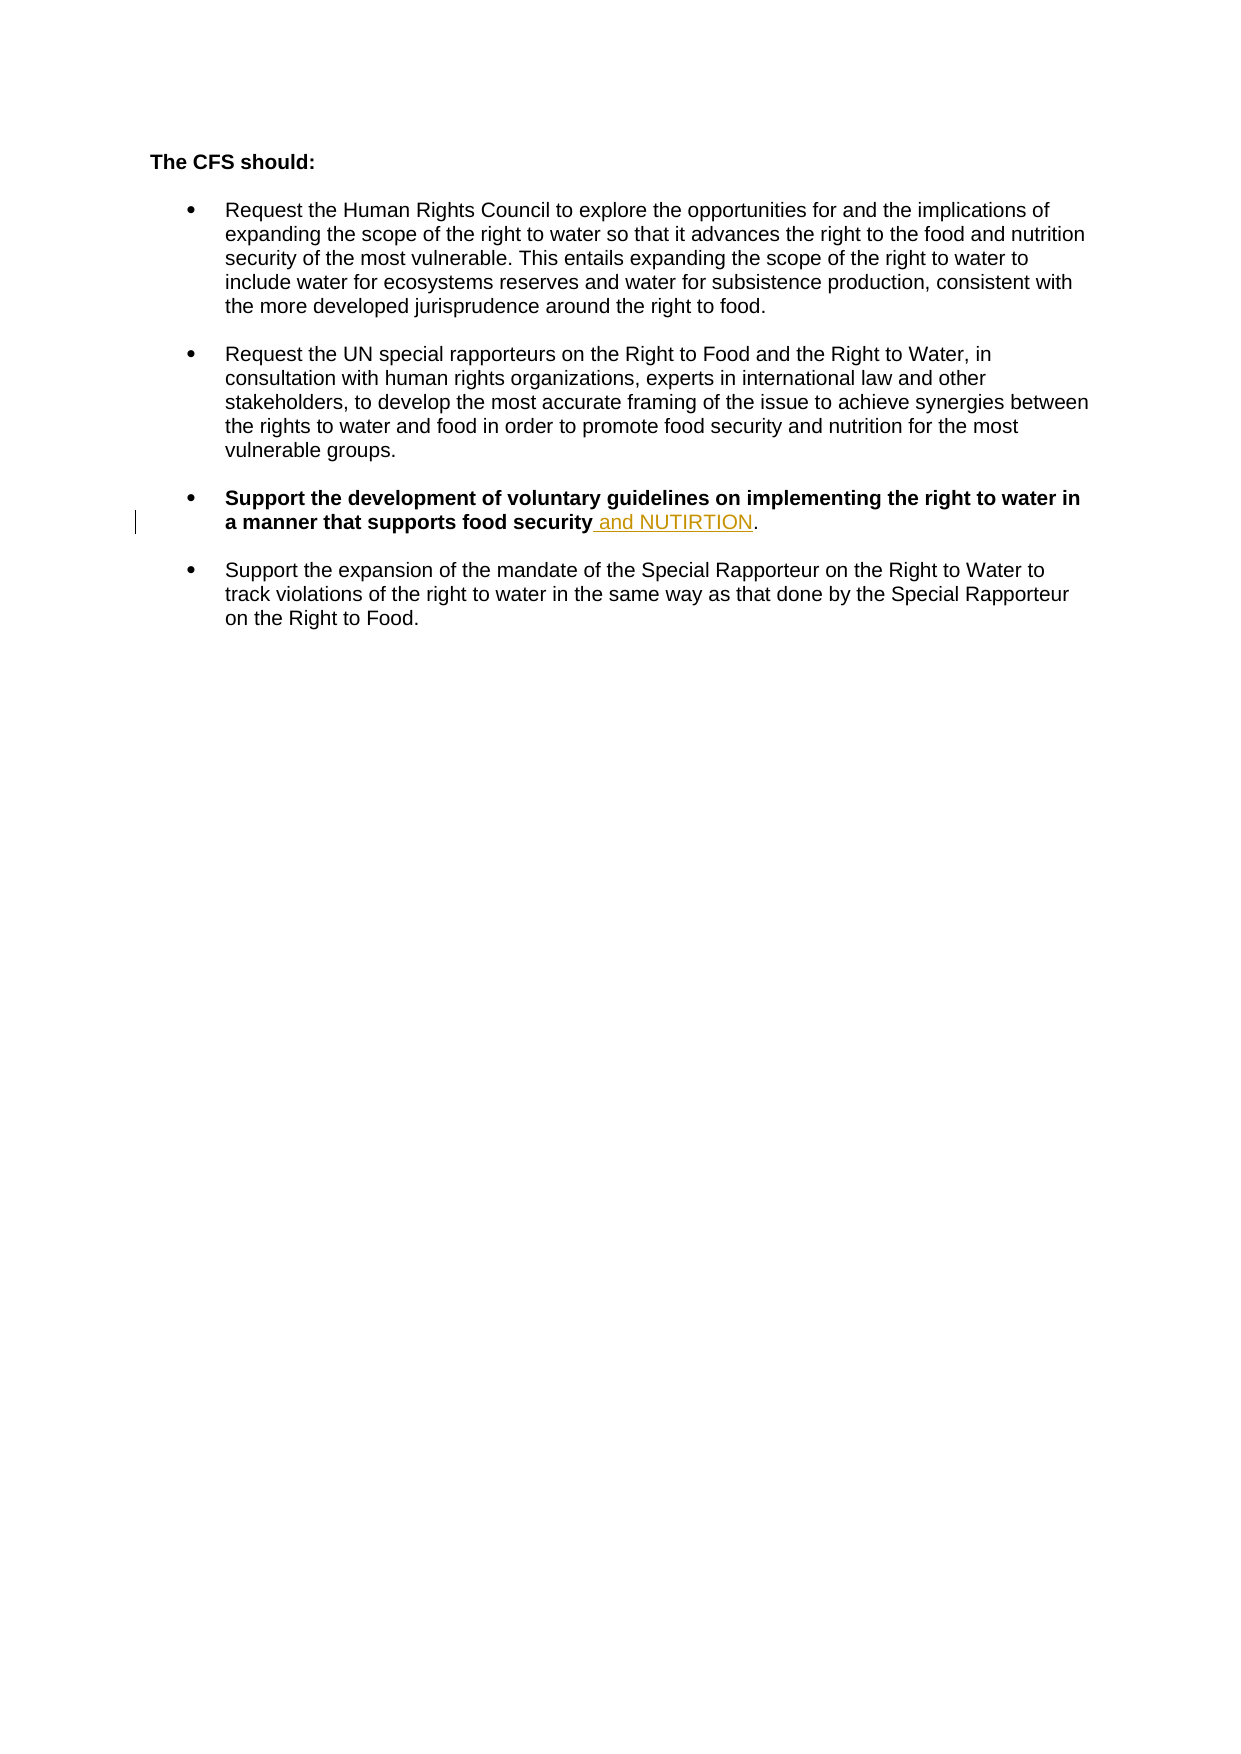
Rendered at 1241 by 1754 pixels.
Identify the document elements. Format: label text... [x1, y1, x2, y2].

list Support the expansion of the mandate of the Special Rapporteur on the Right to Water to track violations of the right to water in the same way as that done by the Special Rapporteur on the Right to Food. [187, 558, 1090, 629]
list Request the Human Rights Council to explore the opportunities for and the implications of expanding the scope of the right to water so that it advances the right to the food and nutrition security of the most vulnerable. This entails expanding the scope of the right to water to include water for ecosystems reserves and water for subsistence production, consistent with the more developed jurisprudence around the right to food. [187, 198, 1090, 318]
list Support the development of voluntary guidelines on implementing the right to water in a manner that supports food security. [187, 486, 1090, 534]
list Request the UN special rapporteurs on the Right to Food and the Right to Water, in consultation with human rights organizations, experts in international law and other stakeholders, to develop the most accurate framing of the issue to achieve synergies between the rights to water and food in order to promote food security and nutrition for the most vulnerable groups. [187, 342, 1090, 462]
text The CFS should: [150, 150, 1090, 174]
